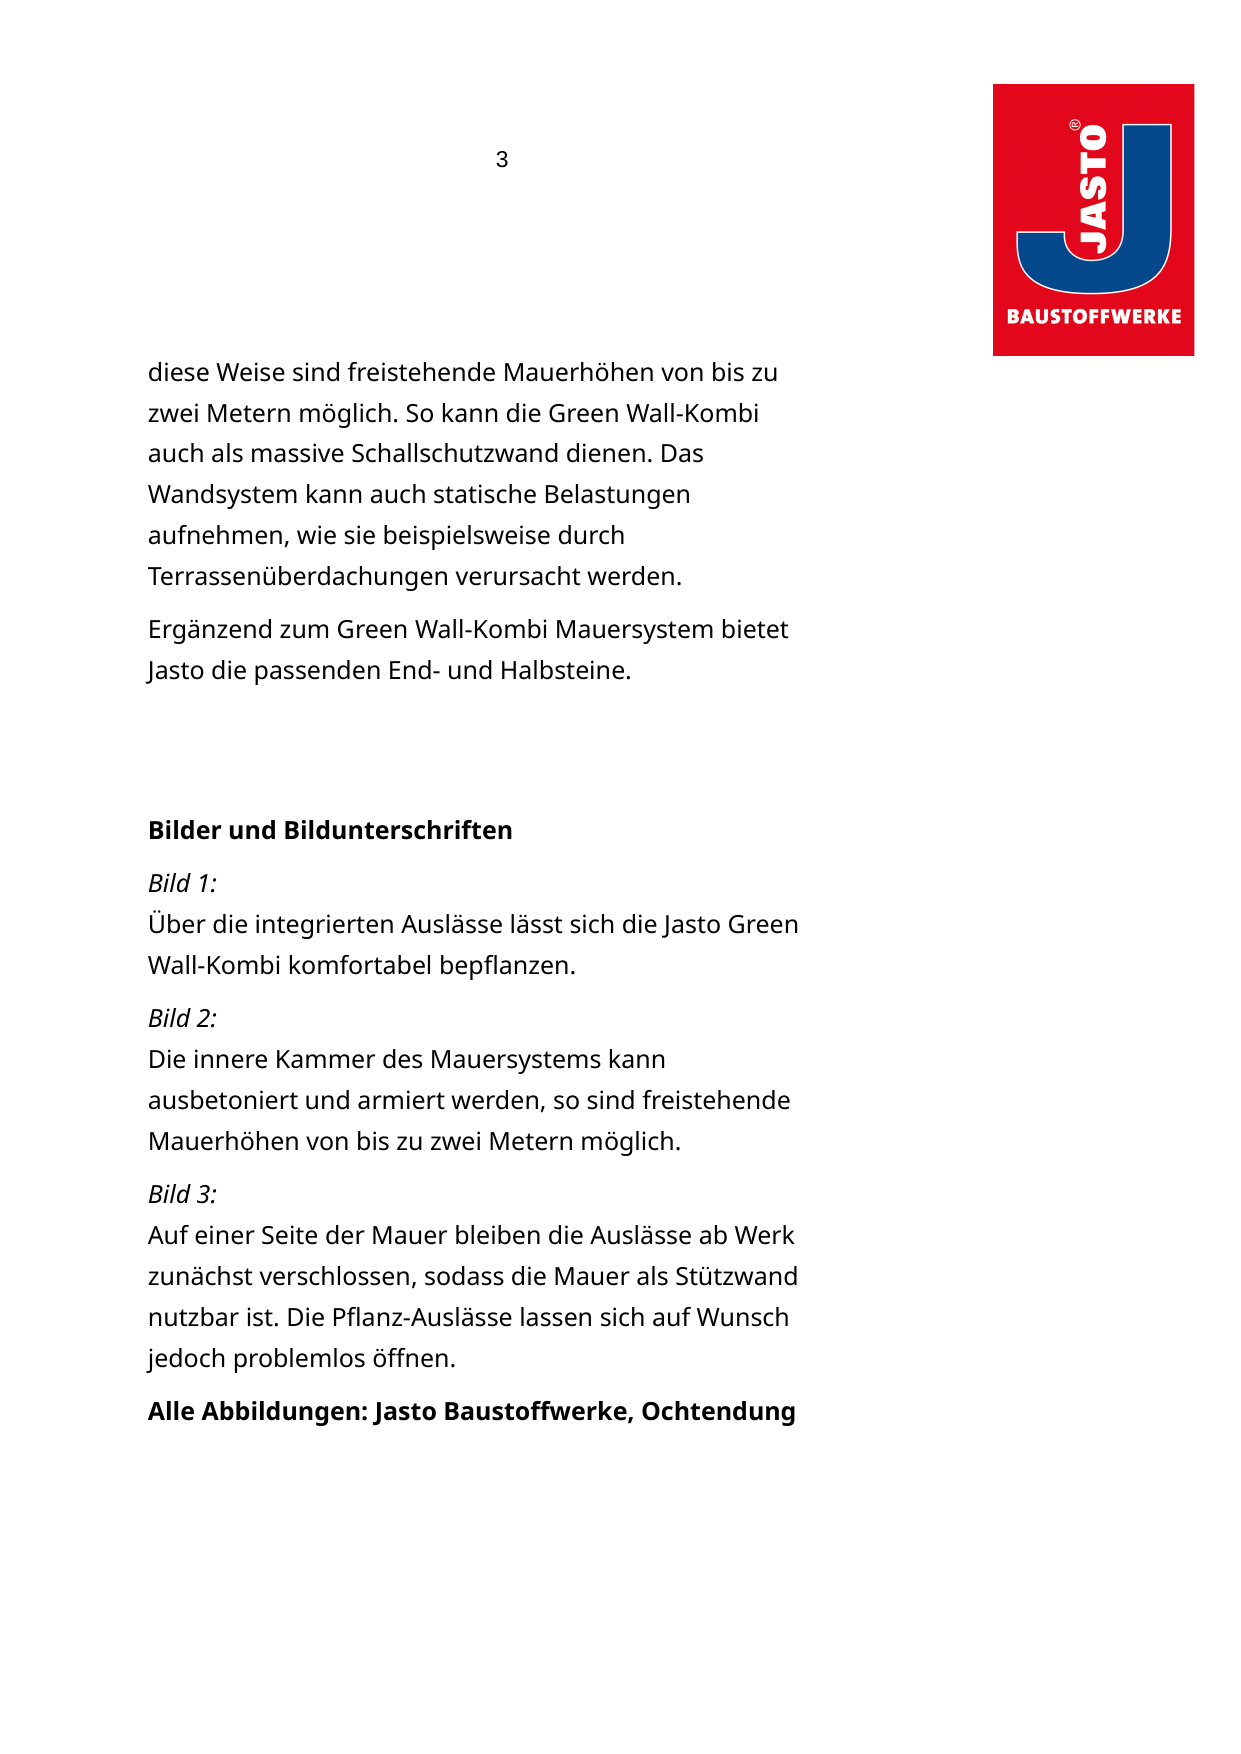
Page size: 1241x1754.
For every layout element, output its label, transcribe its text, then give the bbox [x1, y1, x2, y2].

text Alle Abbildungen: Jasto Baustoffwerke, Ochtendung [148, 1393, 812, 1428]
text Bild 3: Auf einer Seite der Mauer bleiben die Auslässe ab Werk zunächst verschlossen, sodass die Mauer als Stützwand nutzbar ist. Die Pflanz-Auslässe lassen sich auf Wunsch jedoch problemlos öffnen. [148, 1177, 812, 1374]
text Bild 2: Die innere Kammer des Mauersystems kann ausbetoniert und armiert werden, so sind freistehende Mauerhöhen von bis zu zwei Metern möglich. [148, 1001, 812, 1158]
text Bild 1: Über die integrierten Auslässe lässt sich die Jasto Green Wall-Kombi komfortabel bepflanzen. [148, 866, 812, 982]
text Ergänzend zum Green Wall-Kombi Mauersystem bietet Jasto die passenden End- und Halbsteine. [148, 612, 812, 687]
picture [993, 84, 1195, 356]
text Bilder und Bildunterschriften [148, 813, 812, 847]
